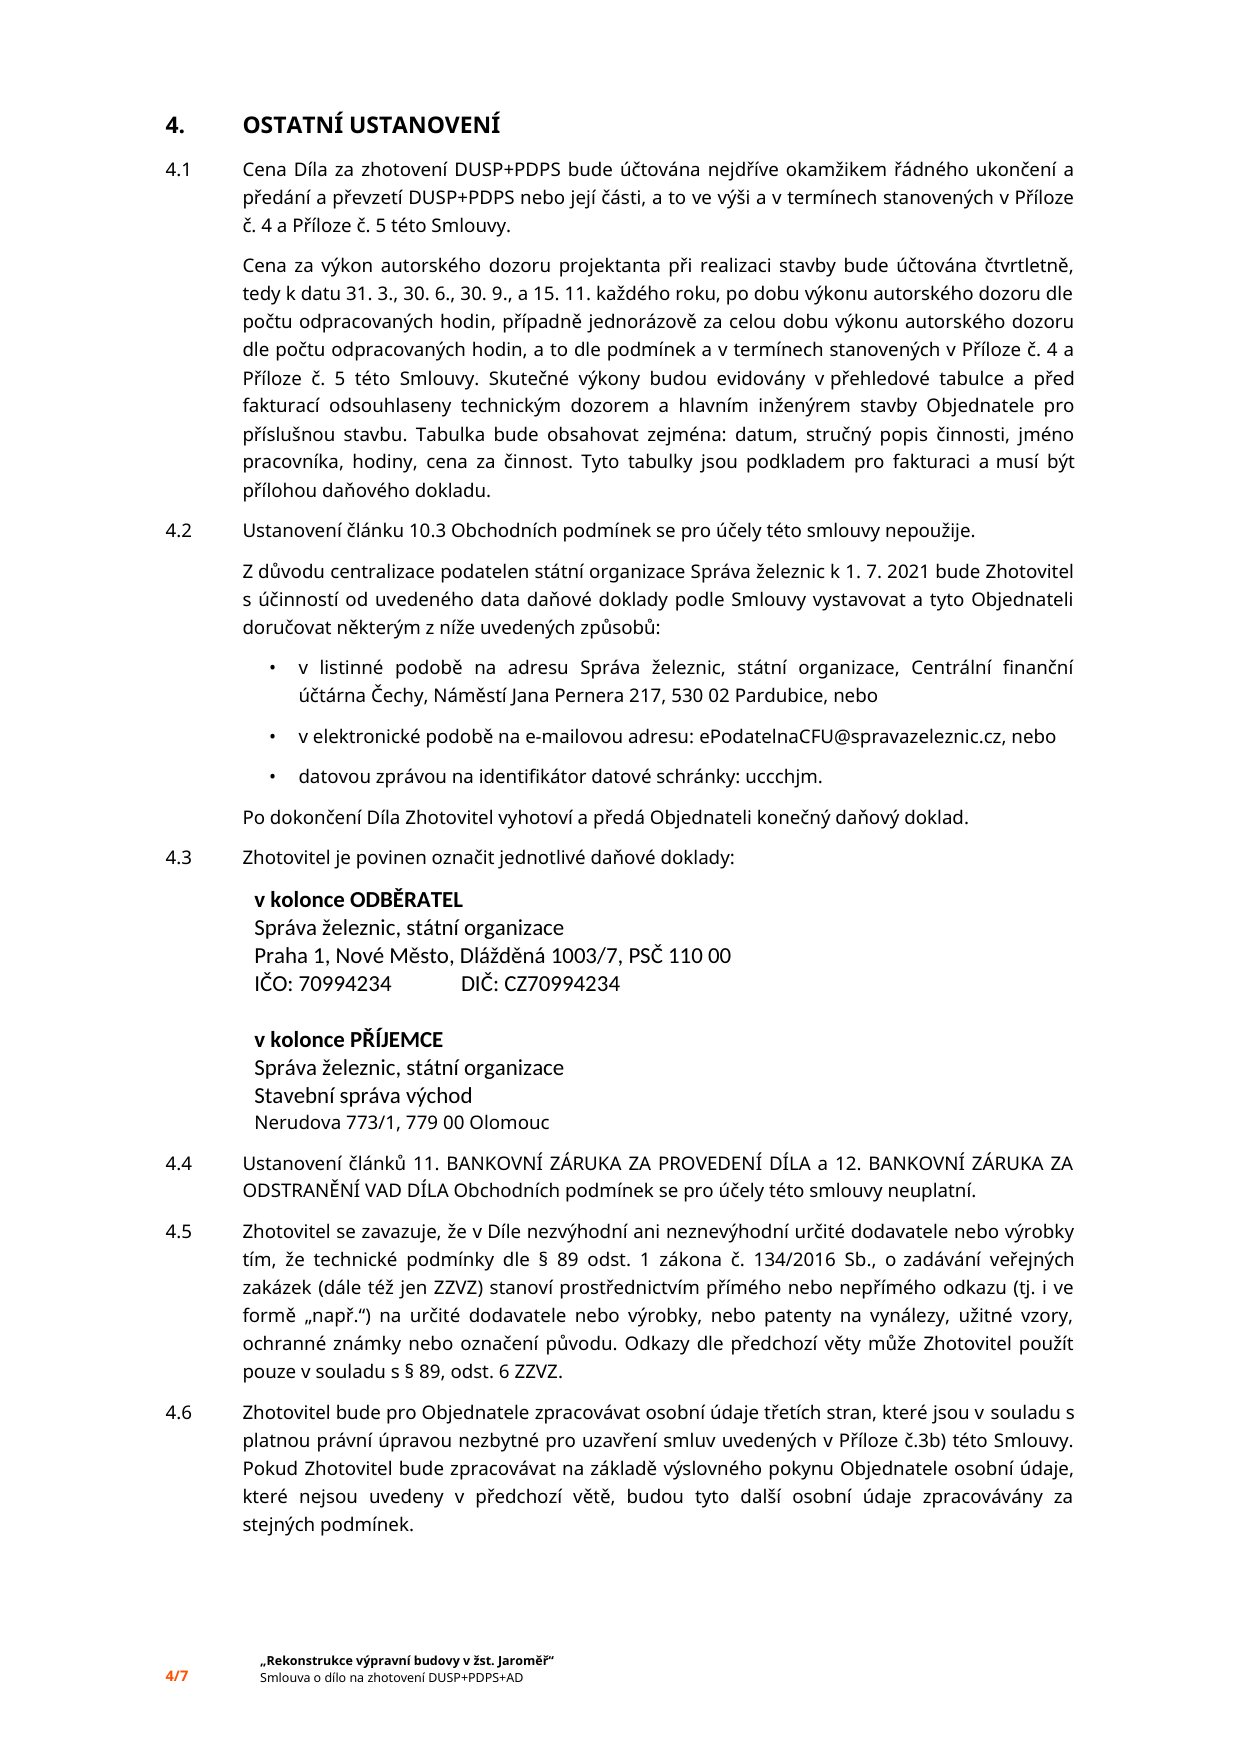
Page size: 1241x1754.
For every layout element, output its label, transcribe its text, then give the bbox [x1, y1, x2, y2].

text OSTATNÍ USTANOVENÍ [165, 109, 1075, 141]
list Nerudova 773/1, 779 00 Olomouc [254, 1109, 1075, 1135]
text Cena Díla za zhotovení DUSP+PDPS bude účtována nejdříve okamžikem řádného ukončení a předání a převzetí DUSP+PDPS nebo její části, a to ve výši a v termínech stanovených v Příloze č. 4 a Příloze č. 5 této Smlouvy. [165, 156, 1075, 238]
list Cena za výkon autorského dozoru projektanta při realizaci stavby bude účtována čtvrtletně, tedy k datu 31. 3., 30. 6., 30. 9., a 15. 11. každého roku, po dobu výkonu autorského dozoru dle počtu odpracovaných hodin, případně jednorázově za celou dobu výkonu autorského dozoru dle počtu odpracovaných hodin, a to dle podmínek a v termínech stanovených v Příloze č. 4 a Příloze č. 5 této Smlouvy. Skutečné výkony budou evidovány v přehledové tabulce a před fakturací odsouhlaseny technickým dozorem a hlavním inženýrem stavby Objednatele pro příslušnou stavbu. Tabulka bude obsahovat zejména: datum, stručný popis činnosti, jméno pracovníka, hodiny, cena za činnost. Tyto tabulky jsou podkladem pro fakturaci a musí být přílohou daňového dokladu. [242, 253, 1075, 502]
list • datovou zprávou na identifikátor datové schránky: uccchjm. [269, 763, 1075, 789]
list Správa železnic, státní organizace [254, 913, 1075, 941]
list Po dokončení Díla Zhotovitel vyhotoví a předá Objednateli konečný daňový doklad. [242, 804, 1075, 829]
list Stavební správa východ [254, 1081, 1075, 1109]
text Ustanovení článků 11. BANKOVNÍ ZÁRUKA ZA PROVEDENÍ DÍLA a 12. BANKOVNÍ ZÁRUKA ZA ODSTRANĚNÍ VAD DÍLA Obchodních podmínek se pro účely této smlouvy neuplatní. [165, 1150, 1075, 1203]
list Ustanovení článku 10.3 Obchodních podmínek se pro účely této smlouvy nepoužije. [165, 517, 1075, 543]
list Správa železnic, státní organizace [254, 1053, 1075, 1081]
text Zhotovitel bude pro Objednatele zpracovávat osobní údaje třetích stran, které jsou v souladu s platnou právní úpravou nezbytné pro uzavření smluv uvedených v Příloze č.3b) této Smlouvy. Pokud Zhotovitel bude zpracovávat na základě výslovného pokynu Objednatele osobní údaje, které nejsou uvedeny v předchozí větě, budou tyto další osobní údaje zpracovávány za stejných podmínek. [165, 1399, 1075, 1537]
list • v elektronické podobě na e-mailovou adresu: ePodatelnaCFU@spravazeleznic.cz, nebo [269, 723, 1075, 748]
text Zhotovitel se zavazuje, že v Díle nezvýhodní ani neznevýhodní určité dodavatele nebo výrobky tím, že technické podmínky dle § 89 odst. 1 zákona č. 134/2016 Sb., o zadávání veřejných zakázek (dále též jen ZZVZ) stanoví prostřednictvím přímého nebo nepřímého odkazu (tj. i ve formě „např.“) na určité dodavatele nebo výrobky, nebo patenty na vynálezy, užitné vzory, ochranné známky nebo označení původu. Odkazy dle předchozí věty může Zhotovitel použít pouze v souladu s § 89, odst. 6 ZZVZ. [165, 1218, 1075, 1384]
list Praha 1, Nové Město, Dlážděná 1003/7, PSČ 110 00 [254, 941, 1075, 969]
list IČO: 70994234 DIČ: CZ70994234 [254, 969, 1075, 997]
text Zhotovitel je povinen označit jednotlivé daňové doklady: [165, 844, 1075, 870]
list v kolonce PŘÍJEMCE [254, 1025, 1075, 1053]
list v kolonce ODBĚRATEL [254, 885, 1075, 913]
list Z důvodu centralizace podatelen státní organizace Správa železnic k 1. 7. 2021 bude Zhotovitel s účinností od uvedeného data daňové doklady podle Smlouvy vystavovat a tyto Objednateli doručovat některým z níže uvedených způsobů: [242, 558, 1075, 639]
list • v listinné podobě na adresu Správa železnic, státní organizace, Centrální finanční účtárna Čechy, Náměstí Jana Pernera 217, 530 02 Pardubice, nebo [269, 654, 1075, 708]
